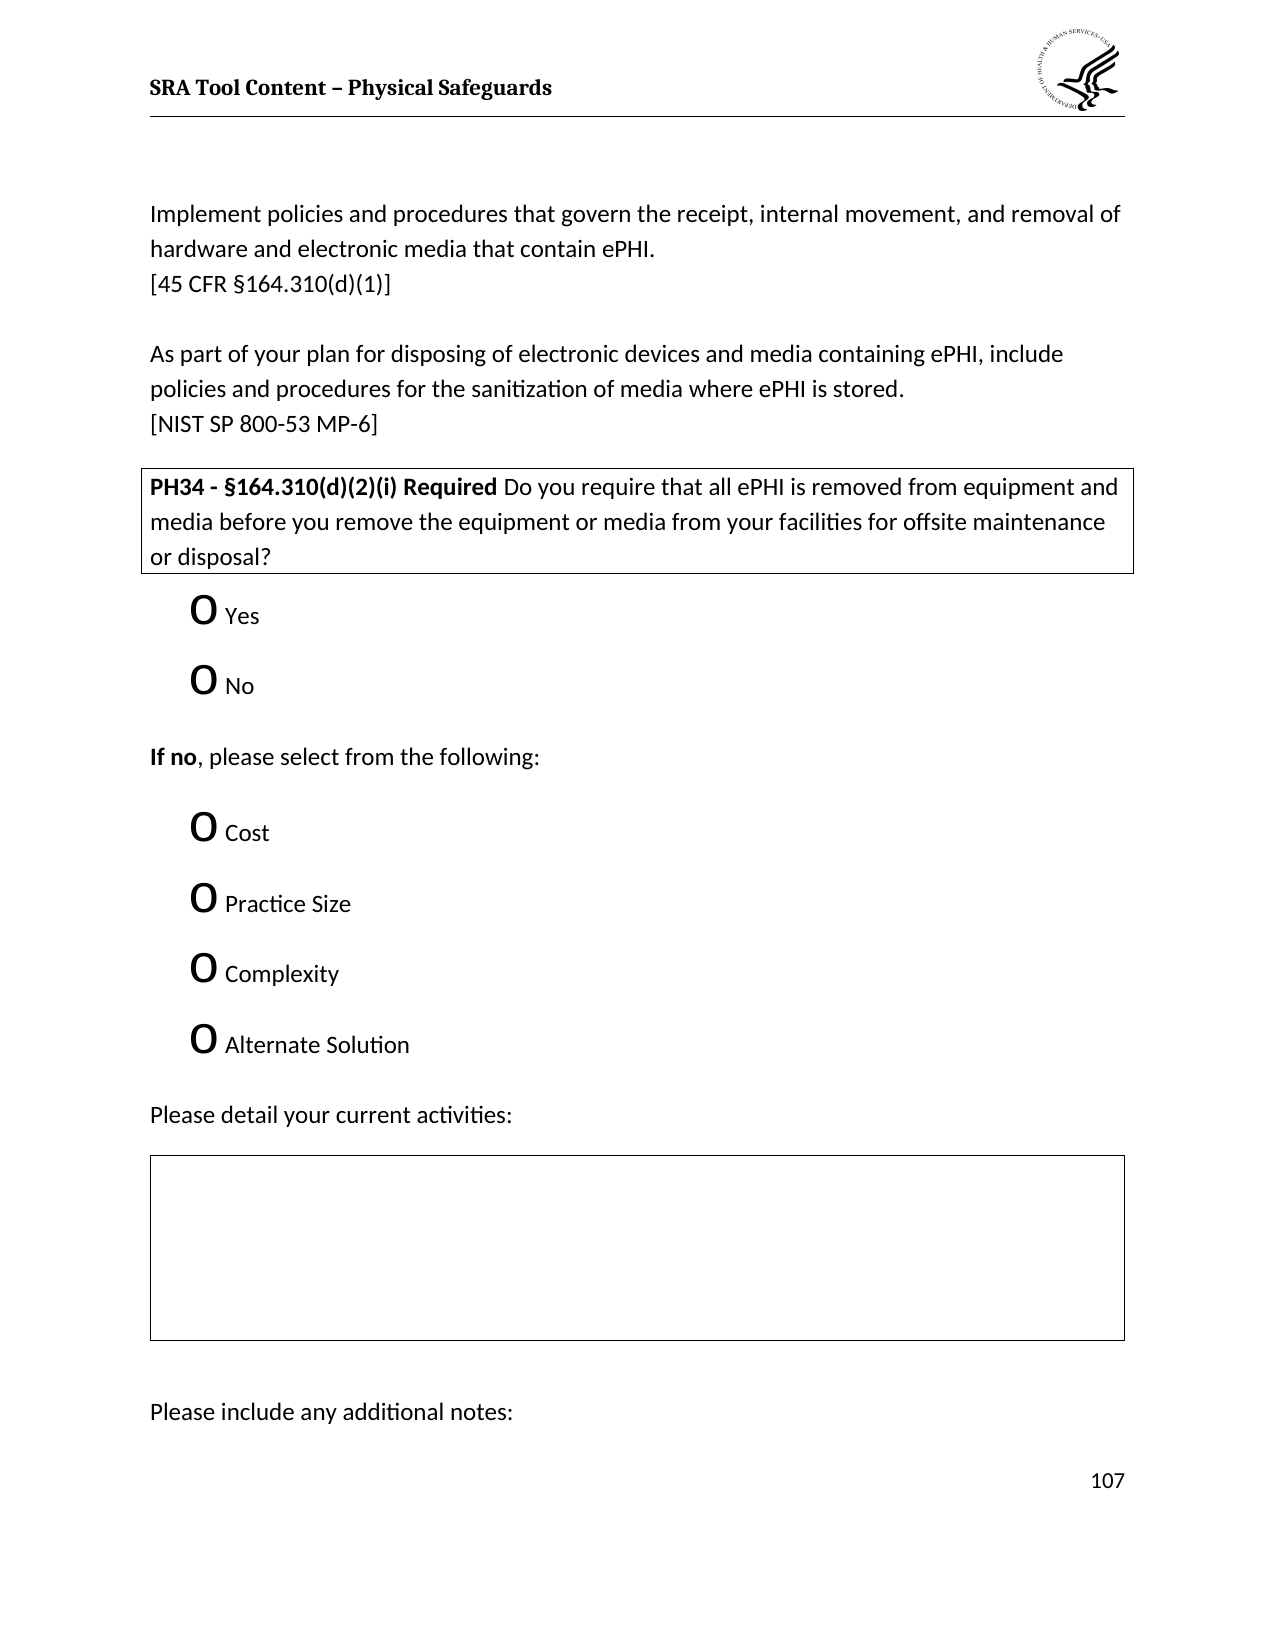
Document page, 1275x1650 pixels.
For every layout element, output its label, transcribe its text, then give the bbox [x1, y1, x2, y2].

list No [187, 649, 1125, 711]
picture [1037, 29, 1119, 111]
table_header [151, 1156, 1124, 1339]
text Please include any additional notes: [150, 1396, 1125, 1427]
text Implement policies and procedures that govern the receipt, internal movement, and removal of hardware and electronic media that contain ePHI. [45 CFR §164.310(d)(1)] As part of your plan for disposing of electronic devices and media containing ePHI, include policies and procedures for the sanitization of media where ePHI is stored. [NIST SP 800-53 MP-6] [150, 198, 1125, 438]
list Cost [187, 797, 1125, 858]
text If no, please select from the following: [150, 741, 1125, 771]
list Yes [187, 579, 1125, 640]
list Practice Size [187, 867, 1125, 928]
list Alternate Solution [187, 1008, 1125, 1069]
list Complexity [187, 938, 1125, 999]
text Please detail your current activities: [150, 1099, 1125, 1130]
subtitle PH34 - §164.310(d)(2)(i) Required Do you require that all ePHI is removed from equipment and media before you remove the equipment or media from your facilities for offsite maintenance or disposal? [142, 469, 1133, 573]
